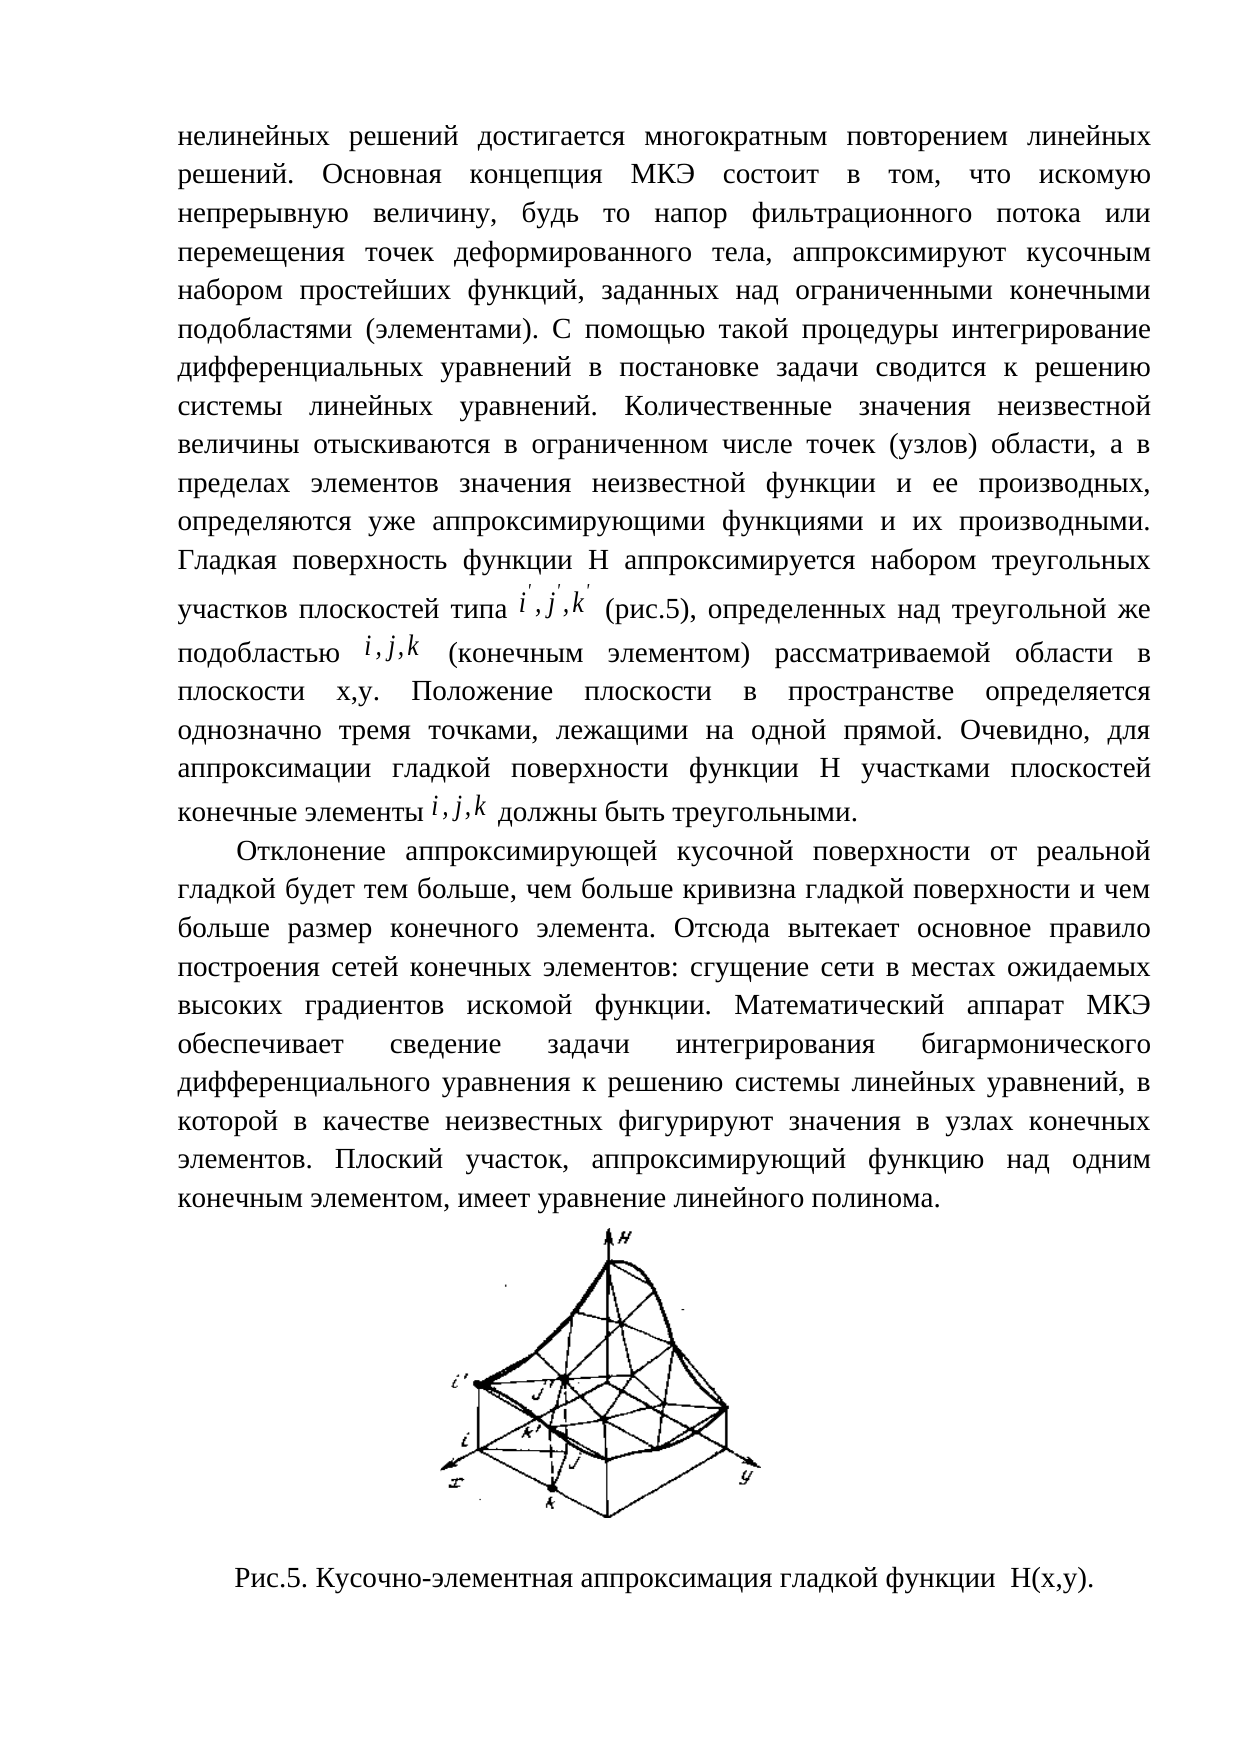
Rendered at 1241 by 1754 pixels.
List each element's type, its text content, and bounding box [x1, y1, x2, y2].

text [177, 118, 1152, 828]
picture [440, 1228, 761, 1516]
text Отклонение аппроксимирующей кусочной поверхности от реальной гладкой будет тем больше, чем больше кривизна гладкой поверхности и чем больше размер конечного элемента. Отсюда вытекает основное правило построения сетей конечных элементов: сгущение сети в местах ожидаемых высоких градиентов искомой функции. Математический аппарат МКЭ обеспечивает сведение задачи интегрирования бигармонического дифференциального уравнения к решению системы линейных уравнений, в которой в качестве неизвестных фигурируют значения в узлах конечных элементов. Плоский участок, аппроксимирующий функцию над одним конечным элементом, имеет уравнение линейного полинома. [177, 833, 1152, 1213]
text Рис.5. Кусочно-элементная аппроксимация гладкой функции H(x,y). [177, 1560, 1152, 1594]
